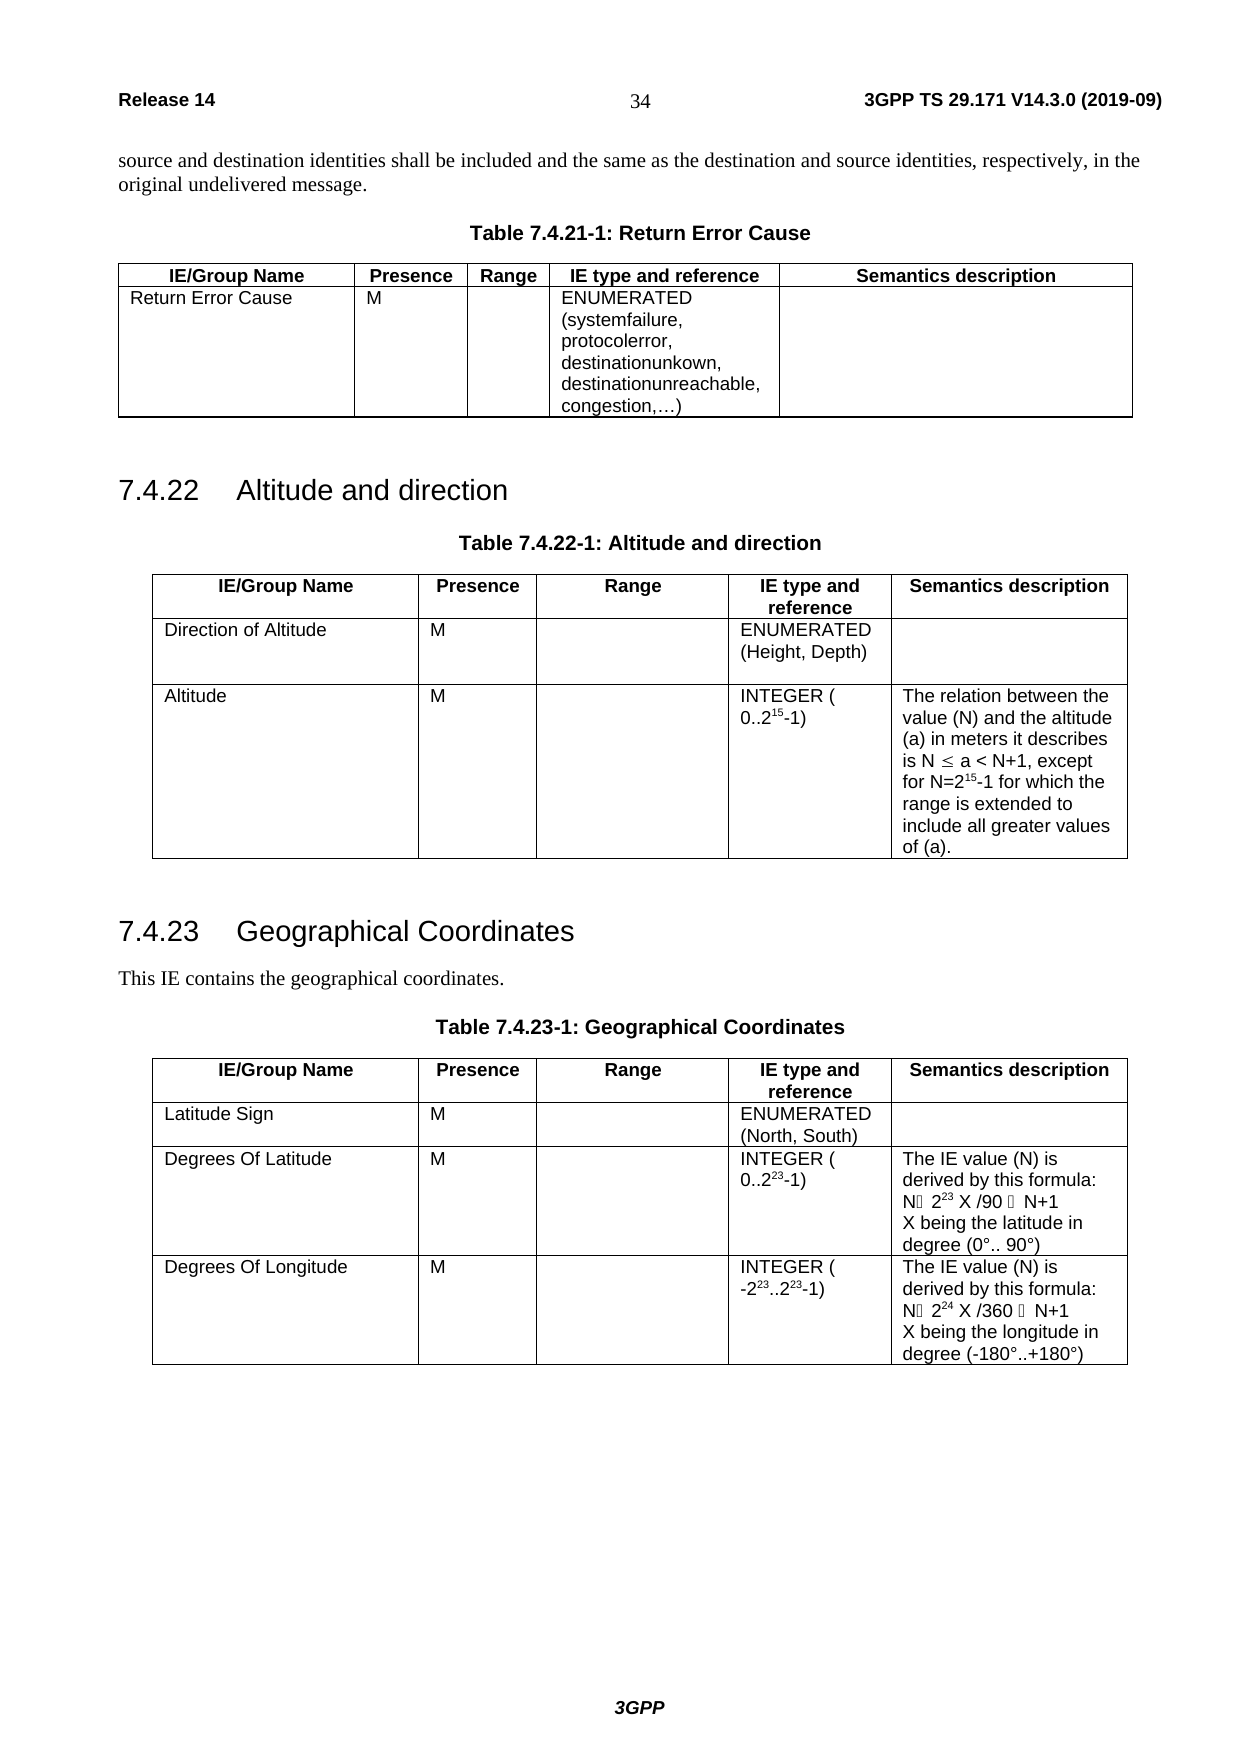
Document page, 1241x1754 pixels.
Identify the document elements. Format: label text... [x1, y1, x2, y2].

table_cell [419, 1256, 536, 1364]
table_header Range [537, 575, 728, 618]
table_cell [537, 619, 728, 684]
table_cell ENUMERATED (North, South) [729, 1103, 891, 1146]
table_header Presence [419, 575, 536, 618]
text Table 7.4.22-1: Altitude and direction [118, 531, 1162, 555]
table_cell Degrees Of Latitude [153, 1147, 418, 1255]
table_cell M [419, 685, 536, 857]
table_cell INTEGER ( 0..215-1) [729, 685, 891, 857]
table_cell The relation between the value (N) and the altitude (a) in meters it describes is N a < N+1, except for N=215-1 for which the range is extended to include all greater values of (a). [892, 685, 1127, 857]
table_cell ENUMERATED (systemfailure, protocolerror, destinationunkown, destinationunreachable, congestion,…) [550, 287, 779, 416]
table_header Semantics description [892, 1059, 1127, 1102]
table_cell [468, 287, 549, 416]
table_header IE/Group Name [153, 1059, 418, 1102]
table_cell [537, 685, 728, 857]
table_cell M [419, 1147, 536, 1255]
table_header Range [537, 1059, 728, 1102]
subtitle 7.4.22 Altitude and direction [118, 473, 1162, 506]
table_cell M [419, 619, 536, 684]
table_cell ENUMERATED (Height, Depth) [729, 619, 891, 684]
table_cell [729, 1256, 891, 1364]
table_cell [780, 287, 1132, 416]
table_header IE type and reference [729, 575, 891, 618]
table_header Semantics description [780, 264, 1132, 286]
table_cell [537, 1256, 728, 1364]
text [118, 147, 1162, 196]
table_cell [892, 619, 1127, 684]
table_cell Return Error Cause [119, 287, 354, 416]
table_cell Direction of Altitude [153, 619, 418, 684]
table_header Presence [355, 264, 467, 286]
table_header Semantics description [892, 575, 1127, 618]
table_cell M [355, 287, 467, 416]
table_header IE/Group Name [153, 575, 418, 618]
table_cell Altitude [153, 685, 418, 857]
table_header IE type and reference [550, 264, 779, 286]
table_cell M [419, 1103, 536, 1146]
text This IE contains the geographical coordinates. [118, 966, 1162, 990]
table_header IE type and reference [729, 1059, 891, 1102]
table_cell [537, 1147, 728, 1255]
table_header Presence [419, 1059, 536, 1102]
table_header Range [468, 264, 549, 286]
table_cell The IE value (N) is derived by this formula: N223 X /90  N+1 X being the latitude in degree (0°.. 90°) [892, 1147, 1127, 1255]
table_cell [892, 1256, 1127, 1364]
table_cell [537, 1103, 728, 1146]
text Table 7.4.23-1: Geographical Coordinates [118, 1015, 1162, 1039]
table_cell INTEGER ( 0..223-1) [729, 1147, 891, 1255]
subtitle 7.4.23 Geographical Coordinates [118, 914, 1162, 947]
table_header IE/Group Name [119, 264, 354, 286]
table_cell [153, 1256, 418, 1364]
table_cell [892, 1103, 1127, 1146]
text Table 7.4.21-1: Return Error Cause [118, 221, 1162, 244]
table_cell Latitude Sign [153, 1103, 418, 1146]
